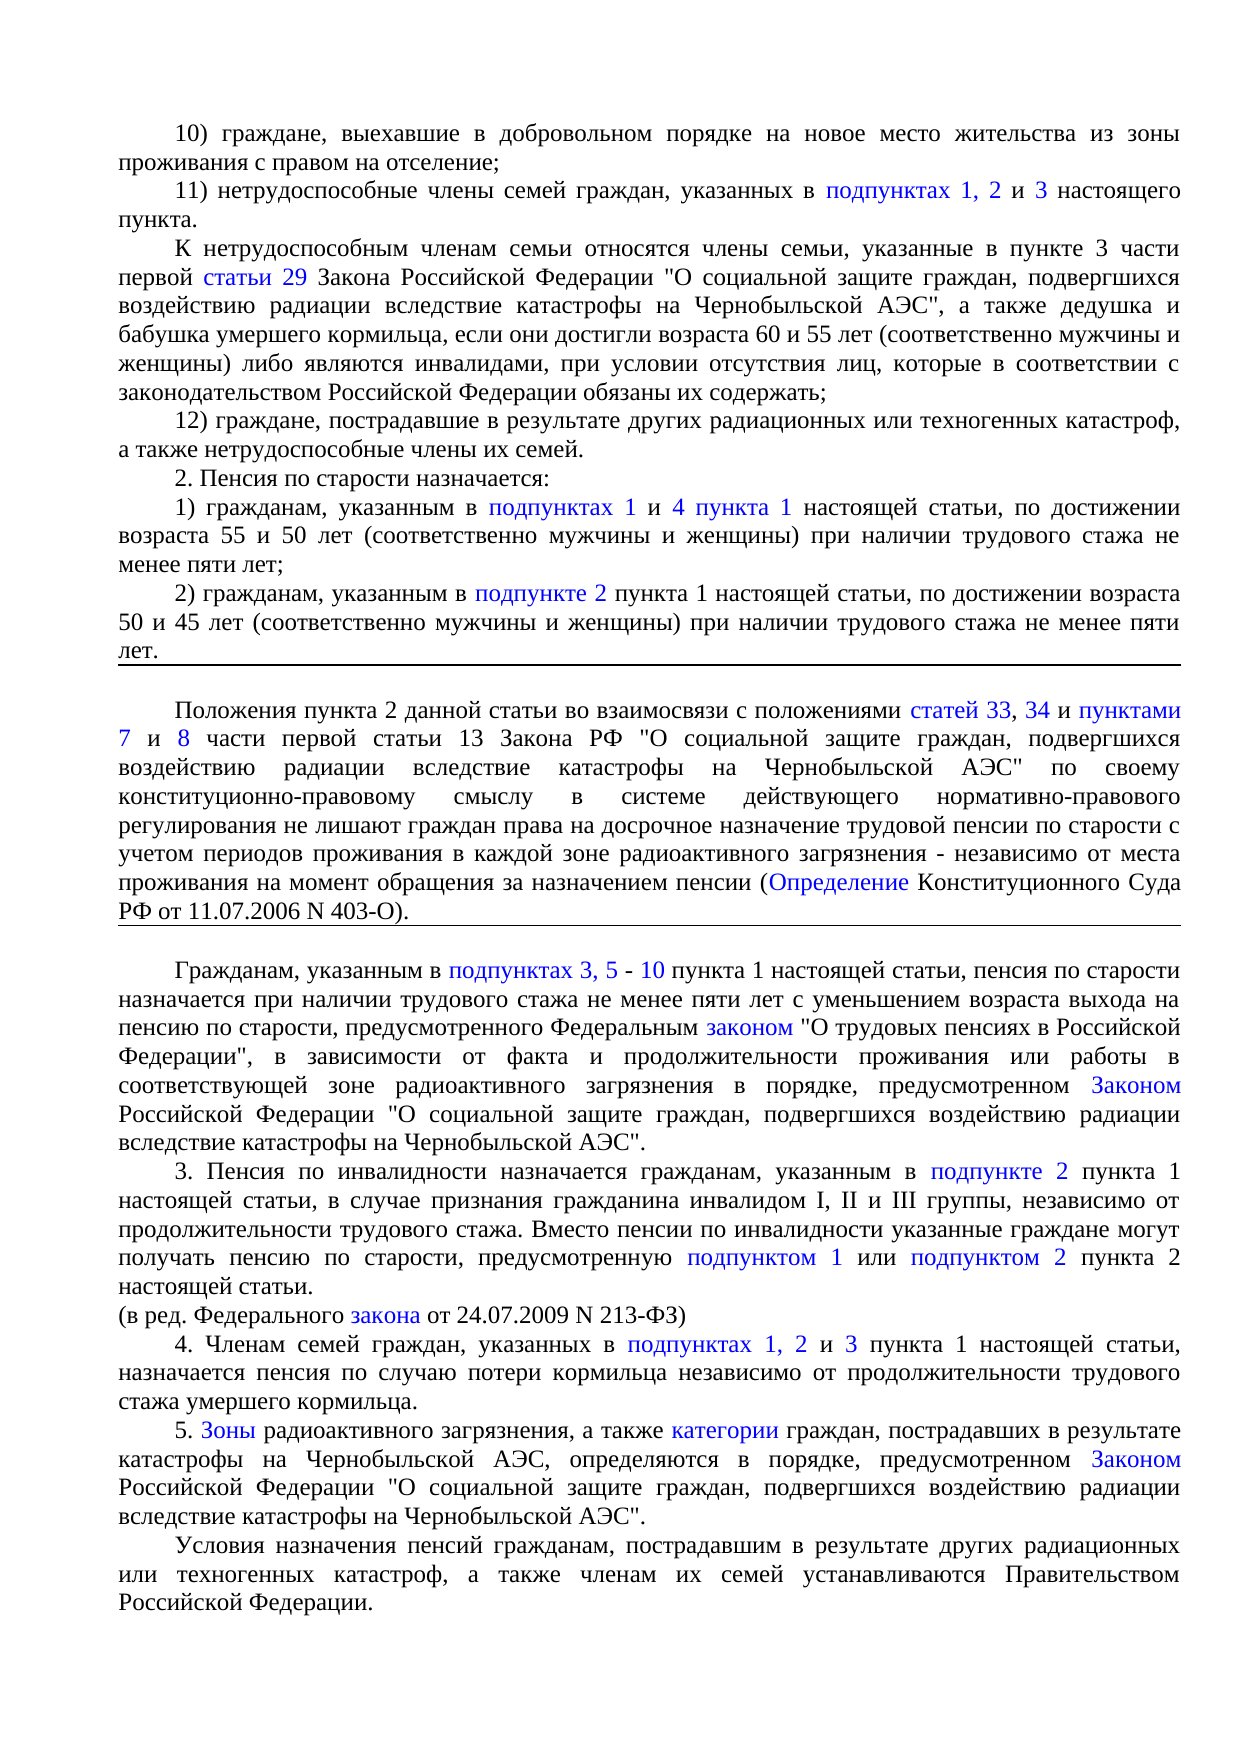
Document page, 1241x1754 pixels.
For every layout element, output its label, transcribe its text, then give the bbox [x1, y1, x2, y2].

text Условия назначения пенсий гражданам, пострадавшим в результате других радиационных или техногенных катастроф, а также членам их семей устанавливаются Правительством Российской Федерации. [118, 1530, 1181, 1616]
text 2. Пенсия по старости назначается: [118, 463, 1181, 492]
text Положения пункта 2 данной статьи во взаимосвязи с положениями статей 33, 34 и пунктами 7 и 8 части первой статьи 13 Закона РФ "О социальной защите граждан, подвергшихся воздействию радиации вследствие катастрофы на Чернобыльской АЭС" по своему конституционно-правовому смыслу в системе действующего нормативно-правового регулирования не лишают граждан права на досрочное назначение трудовой пенсии по старости с учетом периодов проживания в каждой зоне радиоактивного загрязнения - независимо от места проживания на момент обращения за назначением пенсии (Определение Конституционного Суда РФ от 11.07.2006 N 403-О). [118, 695, 1181, 925]
text 1) гражданам, указанным в подпунктах 1 и 4 пункта 1 настоящей статьи, по достижении возраста 55 и 50 лет (соответственно мужчины и женщины) при наличии трудового стажа не менее пяти лет; [118, 492, 1181, 578]
text 5. Зоны радиоактивного загрязнения, а также категории граждан, пострадавших в результате катастрофы на Чернобыльской АЭС, определяются в порядке, предусмотренном Законом Российской Федерации "О социальной защите граждан, подвергшихся воздействию радиации вследствие катастрофы на Чернобыльской АЭС". [118, 1415, 1181, 1530]
text 12) граждане, пострадавшие в результате других радиационных или техногенных катастроф, а также нетрудоспособные члены их семей. [118, 406, 1181, 463]
text 11) нетрудоспособные члены семей граждан, указанных в подпунктах 1, 2 и 3 настоящего пункта. [118, 176, 1181, 233]
text К нетрудоспособным членам семьи относятся члены семьи, указанные в пункте 3 части первой статьи 29 Закона Российской Федерации "О социальной защите граждан, подвергшихся воздействию радиации вследствие катастрофы на Чернобыльской АЭС", а также дедушка и бабушка умершего кормильца, если они достигли возраста 60 и 55 лет (соответственно мужчины и женщины) либо являются инвалидами, при условии отсутствия лиц, которые в соответствии с законодательством Российской Федерации обязаны их содержать; [118, 233, 1181, 406]
text (в ред. Федерального закона от 24.07.2009 N 213-ФЗ) [118, 1300, 1181, 1329]
text 10) граждане, выехавшие в добровольном порядке на новое место жительства из зоны проживания с правом на отселение; [118, 118, 1181, 176]
text 2) гражданам, указанным в подпункте 2 пункта 1 настоящей статьи, по достижении возраста 50 и 45 лет (соответственно мужчины и женщины) при наличии трудового стажа не менее пяти лет. [118, 578, 1181, 664]
text 3. Пенсия по инвалидности назначается гражданам, указанным в подпункте 2 пункта 1 настоящей статьи, в случае признания гражданина инвалидом I, II и III группы, независимо от продолжительности трудового стажа. Вместо пенсии по инвалидности указанные граждане могут получать пенсию по старости, предусмотренную подпунктом 1 или подпунктом 2 пункта 2 настоящей статьи. [118, 1156, 1181, 1300]
text 4. Членам семей граждан, указанных в подпунктах 1, 2 и 3 пункта 1 настоящей статьи, назначается пенсия по случаю потери кормильца независимо от продолжительности трудового стажа умершего кормильца. [118, 1329, 1181, 1415]
text Гражданам, указанным в подпунктах 3, 5 - 10 пункта 1 настоящей статьи, пенсия по старости назначается при наличии трудового стажа не менее пяти лет с уменьшением возраста выхода на пенсию по старости, предусмотренного Федеральным законом "О трудовых пенсиях в Российской Федерации", в зависимости от факта и продолжительности проживания или работы в соответствующей зоне радиоактивного загрязнения в порядке, предусмотренном Законом Российской Федерации "О социальной защите граждан, подвергшихся воздействию радиации вследствие катастрофы на Чернобыльской АЭС". [118, 955, 1181, 1156]
